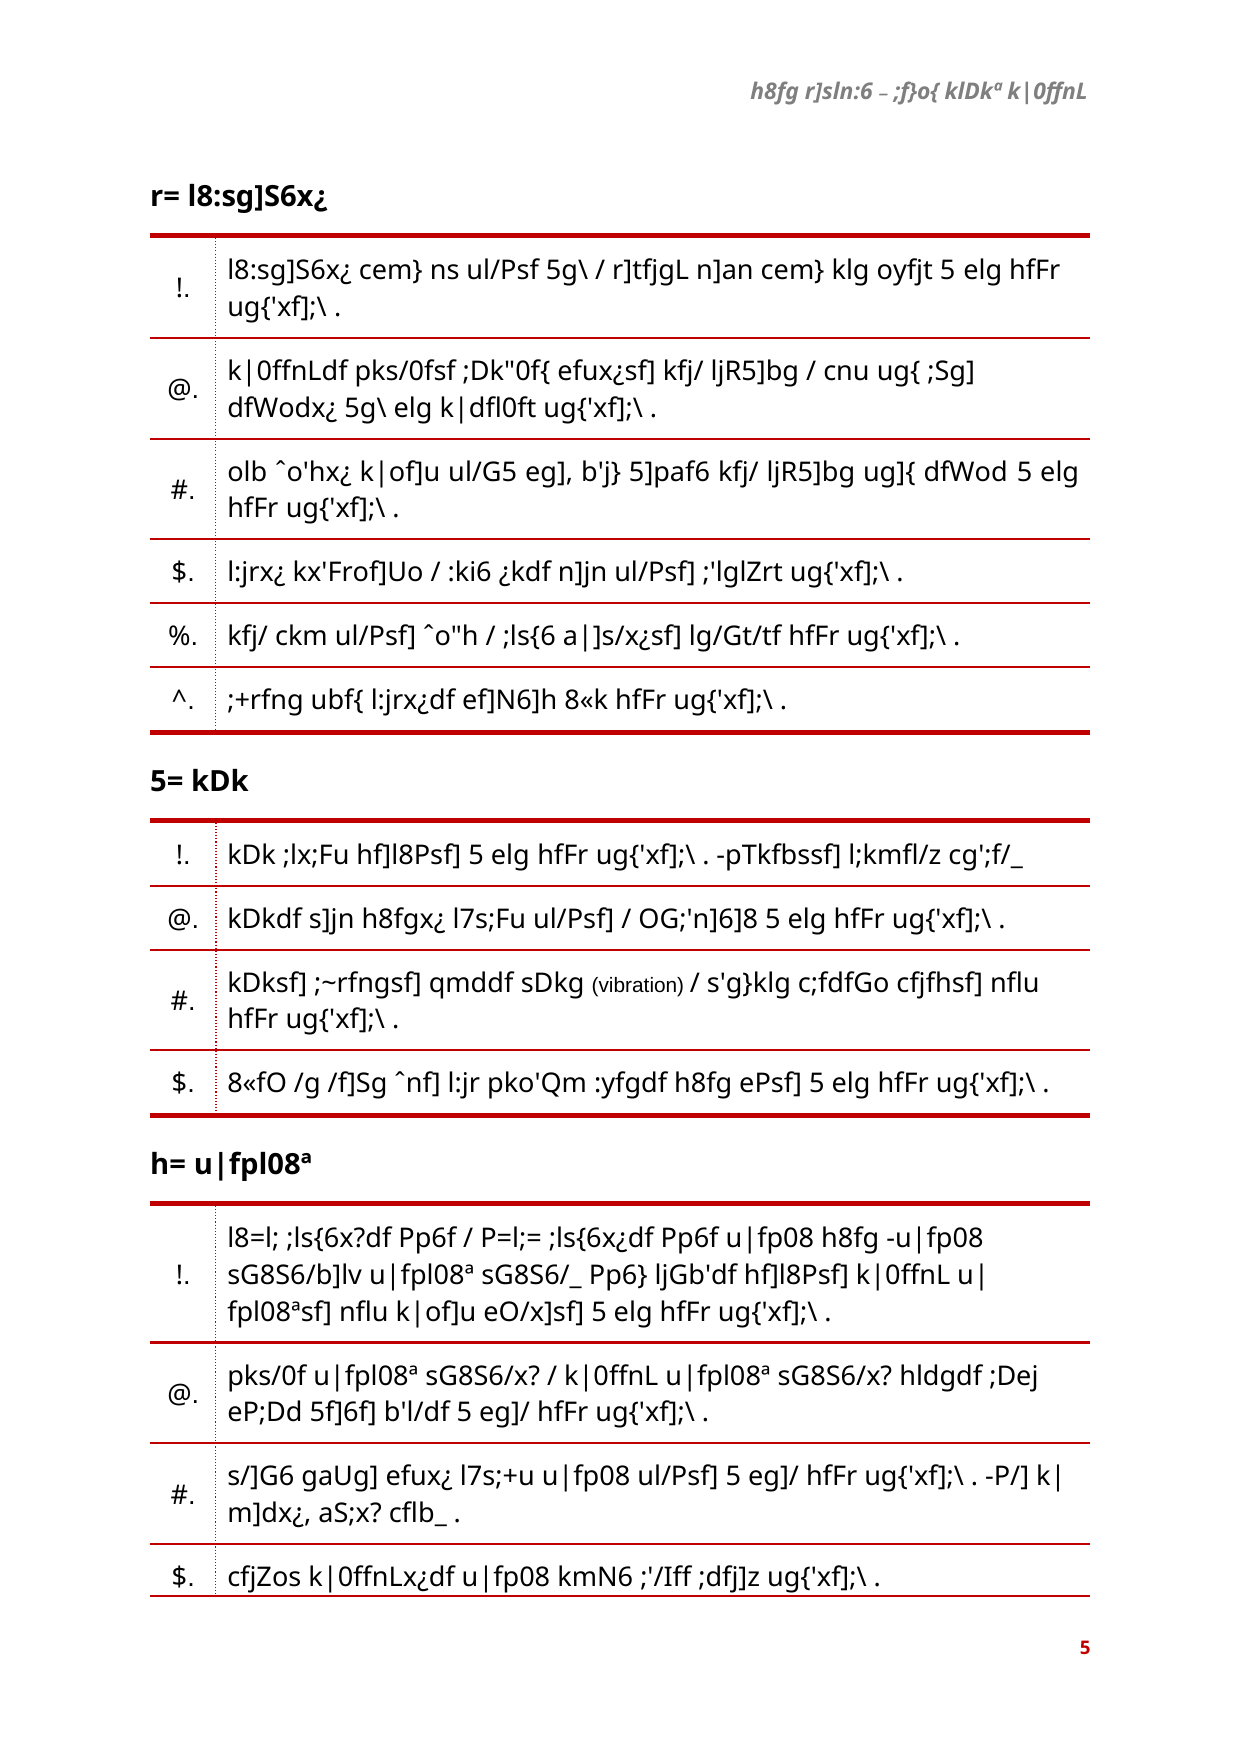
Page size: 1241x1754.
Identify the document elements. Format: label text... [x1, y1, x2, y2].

subtitle r= l8:sg]S6x¿ [150, 175, 1090, 215]
table_header !. [150, 823, 216, 884]
table_cell @. [150, 339, 216, 437]
table_cell #. [150, 951, 216, 1049]
table_cell $. [150, 540, 216, 602]
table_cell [216, 1545, 1090, 1594]
table_header !. [150, 1206, 216, 1341]
table_cell $. [150, 1545, 216, 1594]
table_cell l:jrx¿ kx'Frof]Uo / :ki6 ¿kdf n]jn ul/Psf] ;'lglZrt ug{'xf];\ . [216, 540, 1090, 602]
table_cell @. [150, 887, 216, 948]
table_header l8:sg]S6x¿ cem} ns ul/Psf 5g\ / r]tfjgL n]an cem} klg oyfjt 5 elg hfFr ug{'xf];\ . [216, 238, 1090, 337]
table_cell kDkdf s]jn h8fgx¿ l7s;Fu ul/Psf] / OG;'n]6]8 5 elg hfFr ug{'xf];\ . [216, 887, 1090, 948]
table_cell k|0ffnLdf pks/0fsf ;Dk"0f{ efux¿sf] kfj/ ljR5]bg / cnu ug{ ;Sg] dfWodx¿ 5g\ elg k|dfl0ft ug{'xf];\ . [216, 339, 1090, 437]
table_cell ;+rfng ubf{ l:jrx¿df ef]N6]h 8«k hfFr ug{'xf];\ . [216, 668, 1090, 730]
table_cell %. [150, 604, 216, 666]
table_cell pks/0f u|fpl08ª sG8S6/x? / k|0ffnL u|fpl08ª sG8S6/x? hldgdf ;Dej eP;Dd 5f]6f] b'l/df 5 eg]/ hfFr ug{'xf];\ . [216, 1344, 1090, 1442]
table_cell s/]G6 gaUg] efux¿ l7s;+u u|fp08 ul/Psf] 5 eg]/ hfFr ug{'xf];\ . -P/] k|m]dx¿, aS;x? cflb_ . [216, 1444, 1090, 1543]
table_header !. [150, 238, 216, 337]
subtitle 5= kDk [150, 760, 1090, 799]
table_cell #. [150, 440, 216, 538]
table_cell kfj/ ckm ul/Psf] ˆo"h / ;ls{6 a|]s/x¿sf] lg/Gt/tf hfFr ug{'xf];\ . [216, 604, 1090, 666]
table_cell $. [150, 1051, 216, 1113]
table_cell olb ˆo'hx¿ k|of]u ul/G5 eg], b'j} 5]paf6 kfj/ ljR5]bg ug]{ dfWod 5 elg hfFr ug{'xf];\ . [216, 440, 1090, 538]
table_cell kDksf] ;~rfngsf] qmddf sDkg (vibration) / s'g}klg c;fdfGo cfjfhsf] nflu hfFr ug{'xf];\ . [216, 951, 1090, 1049]
table_cell ^. [150, 668, 216, 730]
subtitle h= u|fpl08ª [150, 1143, 1090, 1183]
table_cell #. [150, 1444, 216, 1543]
table_cell 8«fO /g /f]Sg ˆnf] l:jr pko'Qm :yfgdf h8fg ePsf] 5 elg hfFr ug{'xf];\ . [216, 1051, 1090, 1113]
table_header l8=l; ;ls{6x?df Pp6f / P=l;= ;ls{6x¿df Pp6f u|fp08 h8fg -u|fp08 sG8S6/b]lv u|fpl08ª sG8S6/_ Pp6} ljGb'df hf]l8Psf] k|0ffnL u|fpl08ªsf] nflu k|of]u eO/x]sf] 5 elg hfFr ug{'xf];\ . [216, 1206, 1090, 1341]
table_header kDk ;lx;Fu hf]l8Psf] 5 elg hfFr ug{'xf];\ . -pTkfbssf] l;kmfl/z cg';f/_ [216, 823, 1090, 884]
table_cell @. [150, 1344, 216, 1442]
